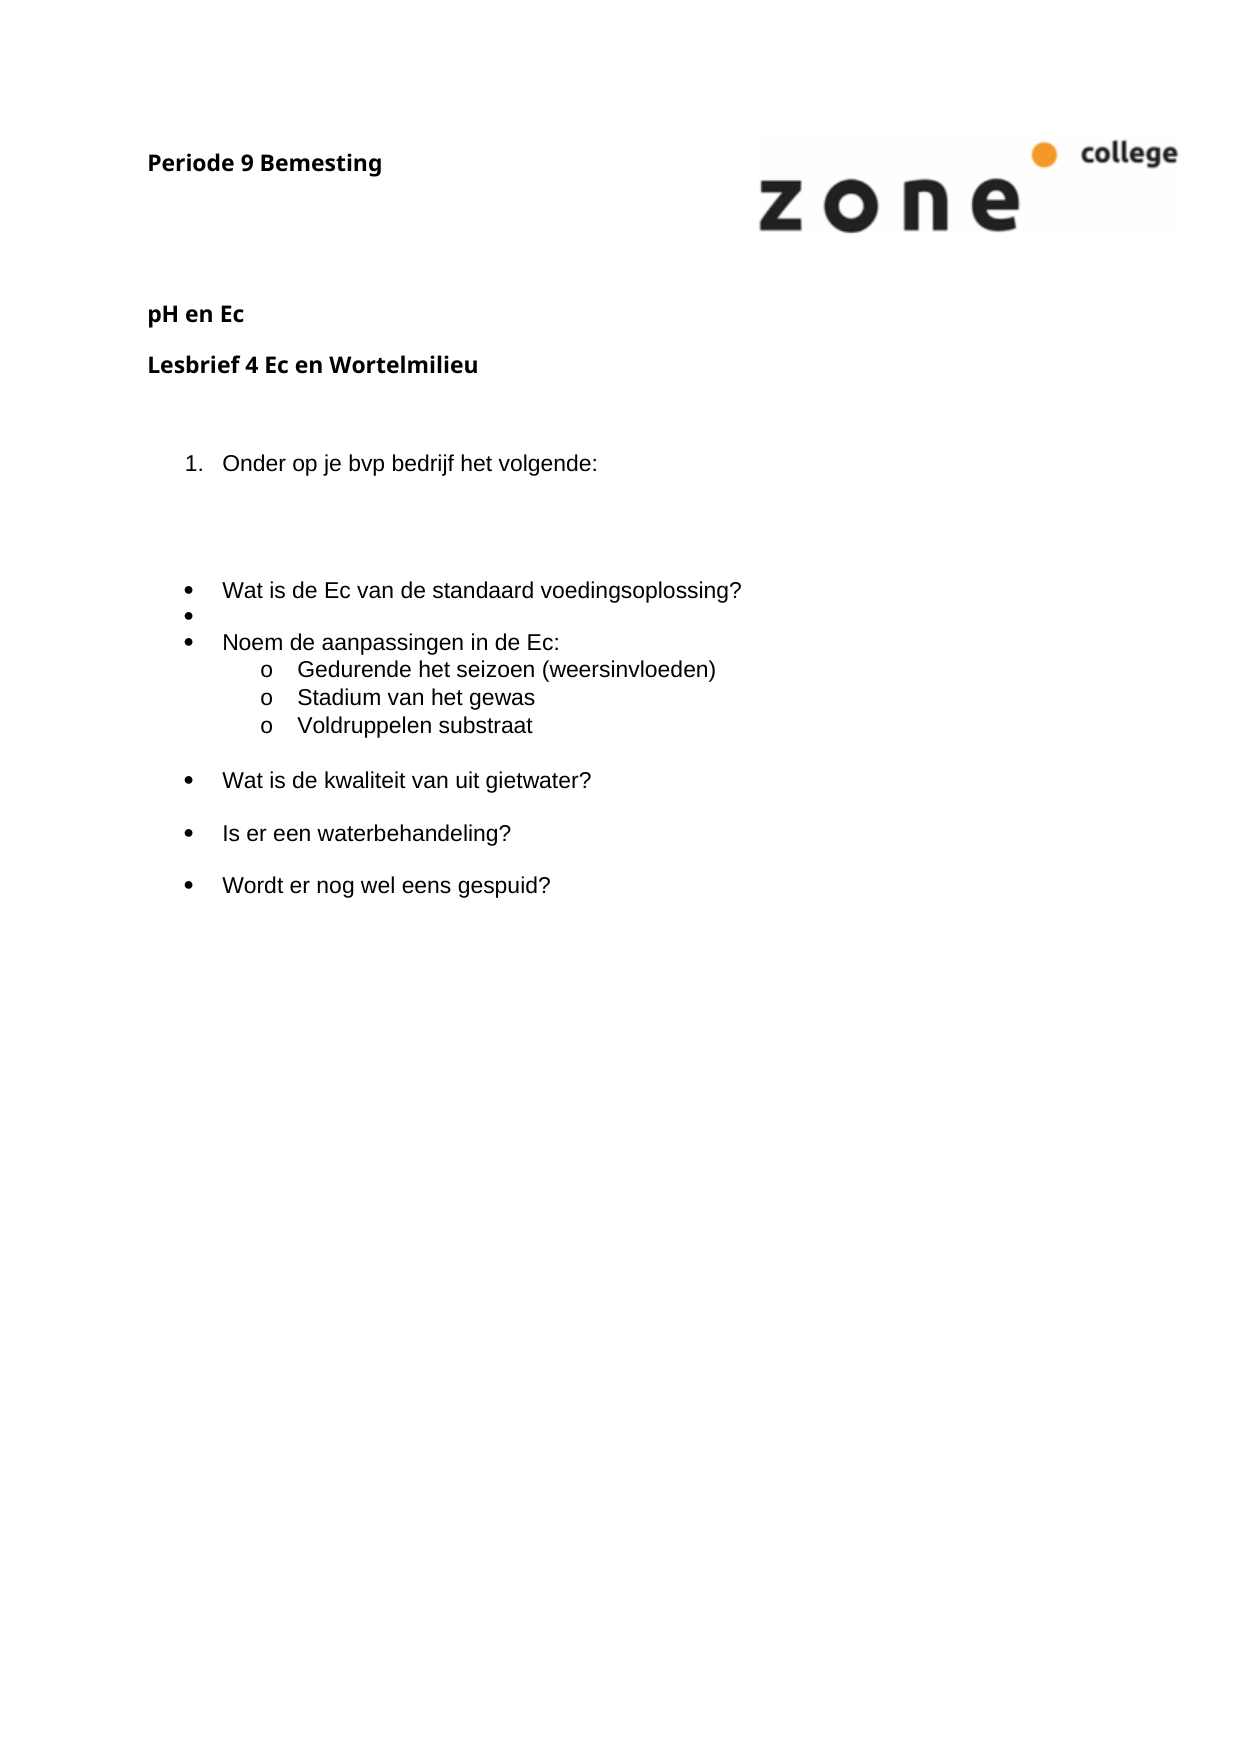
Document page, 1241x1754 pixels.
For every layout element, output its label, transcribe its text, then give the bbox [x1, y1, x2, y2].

list Is er een waterbehandeling? [184, 820, 1093, 846]
list Voldruppelen substraat [259, 712, 1093, 741]
list Onder op je bvp bedrijf het volgende: [184, 449, 1093, 476]
text Lesbrief 4 Ec en Wortelmilieu [147, 349, 1093, 380]
list Noem de aanpassingen in de Ec: [184, 629, 1093, 656]
list Wordt er nog wel eens gespuid? [184, 872, 1093, 899]
list Stadium van het gewas [259, 684, 1093, 712]
list Gedurende het seizoen (weersinvloeden) [259, 656, 1093, 684]
list Wat is de Ec van de standaard voedingsoplossing? [184, 577, 1093, 603]
text Periode 9 Bemesting [147, 147, 751, 178]
list Wat is de kwaliteit van uit gietwater? [184, 767, 1093, 793]
text pH en Ec [147, 298, 1093, 329]
picture [751, 103, 1188, 271]
